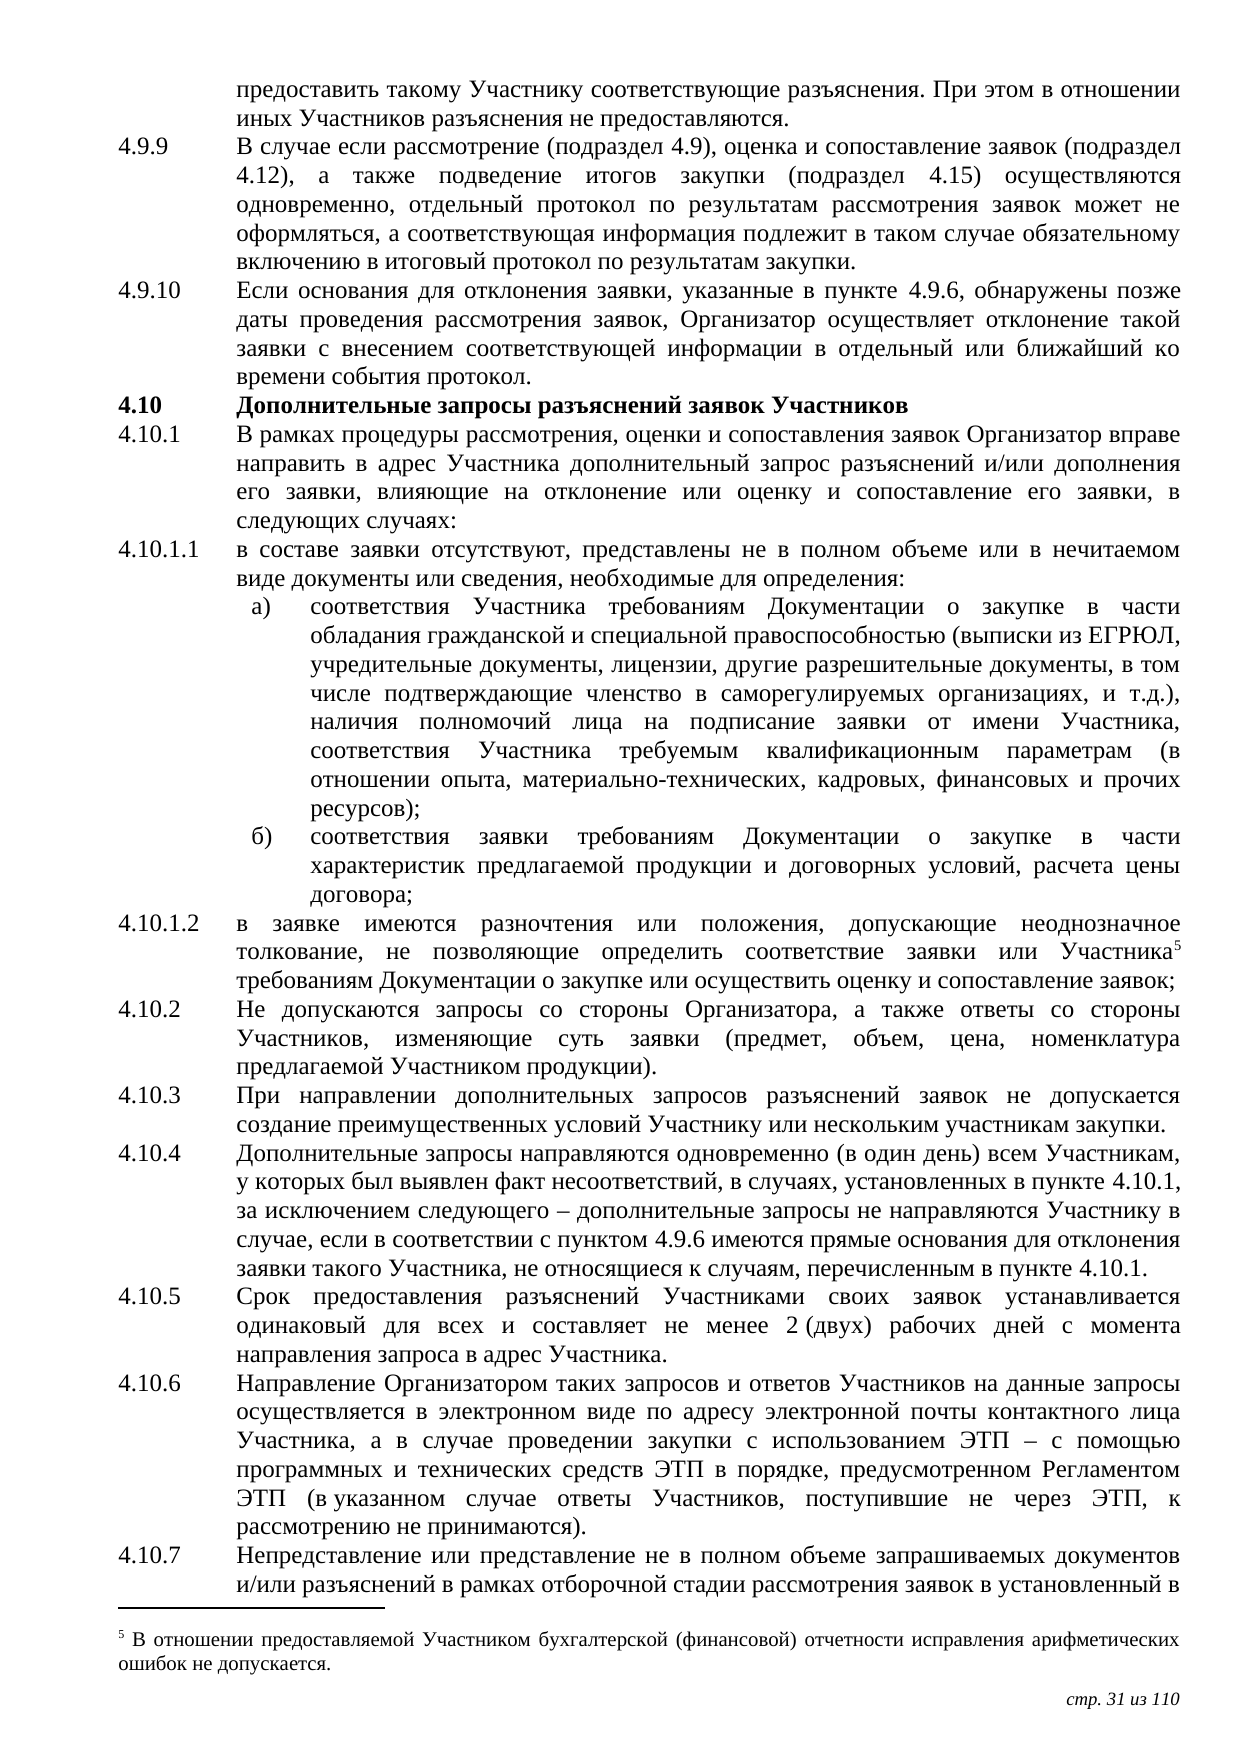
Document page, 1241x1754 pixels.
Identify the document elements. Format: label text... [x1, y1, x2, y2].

text Если основания для отклонения заявки, указанные в пункте 4.9.6, обнаружены позже даты проведения рассмотрения заявок, Организатор осуществляет отклонение такой заявки с внесением соответствующей информации в отдельный или ближайший ко времени события протокол. [118, 275, 1181, 390]
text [118, 1540, 1181, 1598]
text соответствия Участника требованиям Документации о закупке в части обладания гражданской и специальной правоспособностью (выписки из ЕГРЮЛ, учредительные документы, лицензии, другие разрешительные документы, в том числе подтверждающие членство в саморегулируемых организациях, и т.д.), наличия полномочий лица на подписание заявки от имени Участника, соответствия Участника требуемым квалификационным параметрам (в отношении опыта, материально-технических, кадровых, финансовых и прочих ресурсов); [251, 591, 1181, 821]
text В случае если рассмотрение (подраздел 4.9), оценка и сопоставление заявок (подраздел 4.12), а также подведение итогов закупки (подраздел 4.15) осуществляются одновременно, отдельный протокол по результатам рассмотрения заявок может не оформляться, а соответствующая информация подлежит в таком случае обязательному включению в итоговый протокол по результатам закупки. [118, 131, 1181, 275]
text Не допускаются запросы со стороны Организатора, а также ответы со стороны Участников, изменяющие суть заявки (предмет, объем, цена, номенклатура предлагаемой Участником продукции). [118, 994, 1181, 1080]
subtitle Дополнительные запросы разъяснений заявок Участников [118, 390, 1181, 419]
text Срок предоставления разъяснений Участниками своих заявок устанавливается одинаковый для всех и составляет не менее 2 (двух) рабочих дней с момента направления запроса в адрес Участника. [118, 1281, 1181, 1368]
text В рамках процедуры рассмотрения, оценки и сопоставления заявок Организатор вправе направить в адрес Участника дополнительный запрос разъяснений и/или дополнения его заявки, влияющие на отклонение или оценку и сопоставление его заявки, в следующих случаях: [118, 419, 1181, 534]
text При направлении дополнительных запросов разъяснений заявок не допускается создание преимущественных условий Участнику или нескольким участникам закупки. [118, 1080, 1181, 1138]
text Направление Организатором таких запросов и ответов Участников на данные запросы осуществляется в электронном виде по адресу электронной почты контактного лица Участника, а в случае проведении закупки с использованием ЭТП – с помощью программных и технических средств ЭТП в порядке, предусмотренном Регламентом ЭТП (в указанном случае ответы Участников, поступившие не через ЭТП, к рассмотрению не принимаются). [118, 1368, 1181, 1540]
text Дополнительные запросы направляются одновременно (в один день) всем Участникам, у которых был выявлен факт несоответствий, в случаях, установленных в пункте 4.10.1, за исключением следующего – дополнительные запросы не направляются Участнику в случае, если в соответствии с пунктом 4.9.6 имеются прямые основания для отклонения заявки такого Участника, не относящиеся к случаям, перечисленным в пункте 4.10.1. [118, 1138, 1181, 1281]
list в заявке имеются разночтения или положения, допускающие неоднозначное толкование, не позволяющие определить соответствие заявки или Участника требованиям Документации о закупке или осуществить оценку и сопоставление заявок; [118, 908, 1181, 994]
text соответствия заявки требованиям Документации о закупке в части характеристик предлагаемой продукции и договорных условий, расчета цены договора; [251, 821, 1181, 908]
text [118, 74, 1181, 131]
list в составе заявки отсутствуют, представлены не в полном объеме или в нечитаемом виде документы или сведения, необходимые для определения: [118, 534, 1181, 591]
